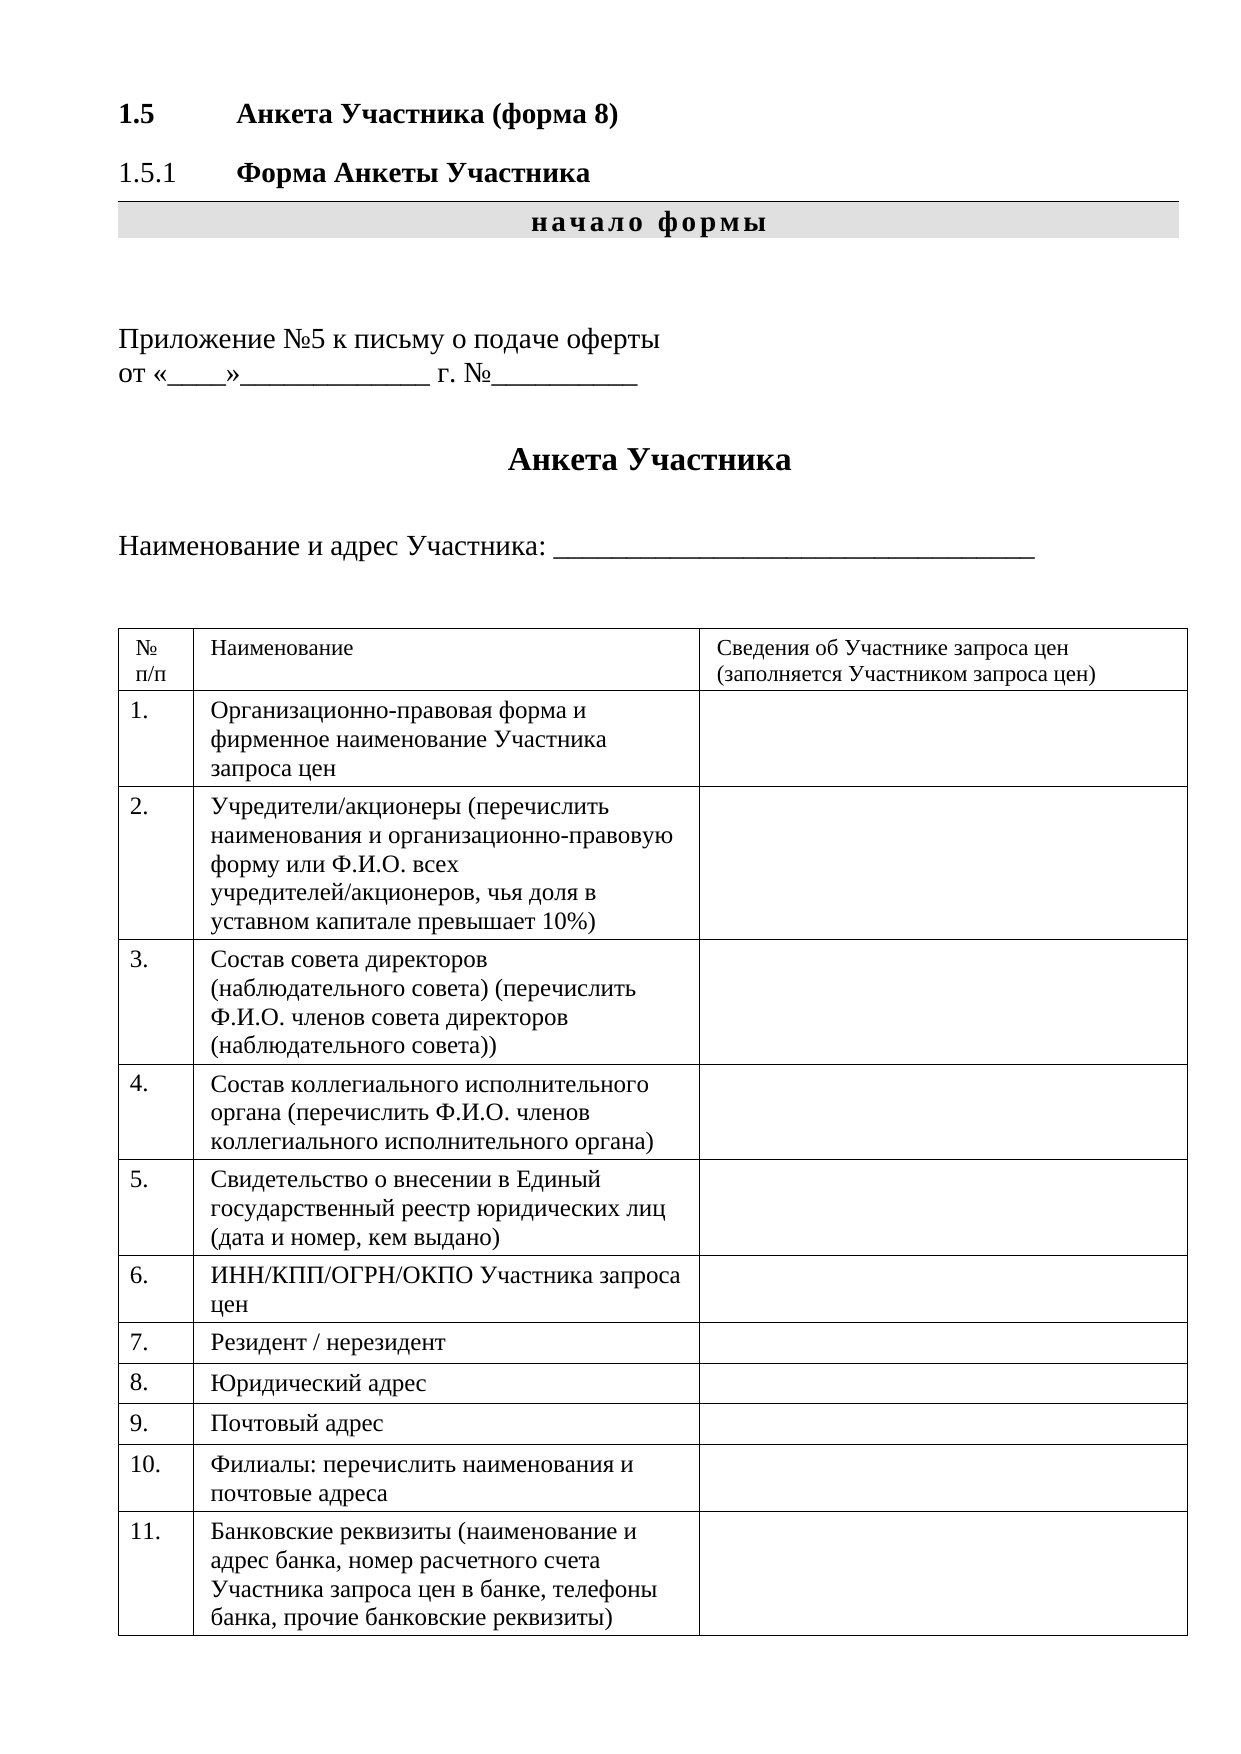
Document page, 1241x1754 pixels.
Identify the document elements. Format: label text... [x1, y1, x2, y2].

table_cell Учредители/акционеры (перечислить наименования и организационно-правовую форму или Ф.И.О. всех учредителей/акционеров, чья доля в уставном капитале превышает 10%) [194, 787, 699, 939]
table_cell [700, 1323, 1187, 1362]
table_header Сведения об Участнике запроса цен (заполняется Участником запроса цен) [700, 629, 1187, 690]
table_cell ИНН/КПП/ОГРН/ОКПО Участника запроса цен [194, 1256, 699, 1322]
table_cell Состав совета директоров (наблюдательного совета) (перечислить Ф.И.О. членов совета директоров (наблюдательного совета)) [194, 940, 699, 1063]
text Анкета Участника [118, 439, 1181, 477]
table_cell [119, 787, 193, 939]
table_cell Свидетельство о внесении в Единый государственный реестр юридических лиц (дата и номер, кем выдано) [194, 1160, 699, 1255]
table_cell [700, 691, 1187, 786]
table_cell [700, 1512, 1187, 1635]
table_cell [119, 1160, 193, 1255]
table_cell [119, 1323, 193, 1362]
table_cell [119, 1512, 193, 1635]
table_cell Организационно-правовая форма и фирменное наименование Участника запроса цен [194, 691, 699, 786]
table_header № п/п [119, 629, 193, 690]
table_cell [119, 940, 193, 1063]
table_cell Состав коллегиального исполнительного органа (перечислить Ф.И.О. членов коллегиального исполнительного органа) [194, 1065, 699, 1159]
list Форма Анкеты Участника [118, 155, 1181, 189]
table_cell [119, 1445, 193, 1511]
table_cell [119, 691, 193, 786]
table_cell Банковские реквизиты (наименование и адрес банка, номер расчетного счета Участника запроса цен в банке, телефоны банка, прочие банковские реквизиты) [194, 1512, 699, 1635]
text Наименование и адрес Участника: _________________________________ [118, 528, 1181, 561]
table_cell [700, 1364, 1187, 1403]
table_cell [700, 1256, 1187, 1322]
table_cell Филиалы: перечислить наименования и почтовые адреса [194, 1445, 699, 1511]
table_cell [700, 1404, 1187, 1444]
table_cell [700, 940, 1187, 1063]
table_cell [119, 1404, 193, 1444]
table_cell [700, 1445, 1187, 1511]
table_cell [700, 1160, 1187, 1255]
table_cell [119, 1256, 193, 1322]
table_cell Юридический адрес [194, 1364, 699, 1403]
table_header Наименование [194, 629, 699, 690]
table_cell [700, 787, 1187, 939]
table_cell Резидент / нерезидент [194, 1323, 699, 1362]
table_cell [119, 1065, 193, 1159]
table_cell Почтовый адрес [194, 1404, 699, 1444]
table_cell [700, 1065, 1187, 1159]
text начало формы [118, 202, 1179, 238]
subtitle Анкета Участника (форма 8) [118, 97, 1181, 130]
text Приложение №5 к письму о подаче оферты от «____»_____________ г. №__________ [118, 322, 1181, 389]
table_cell [119, 1364, 193, 1403]
